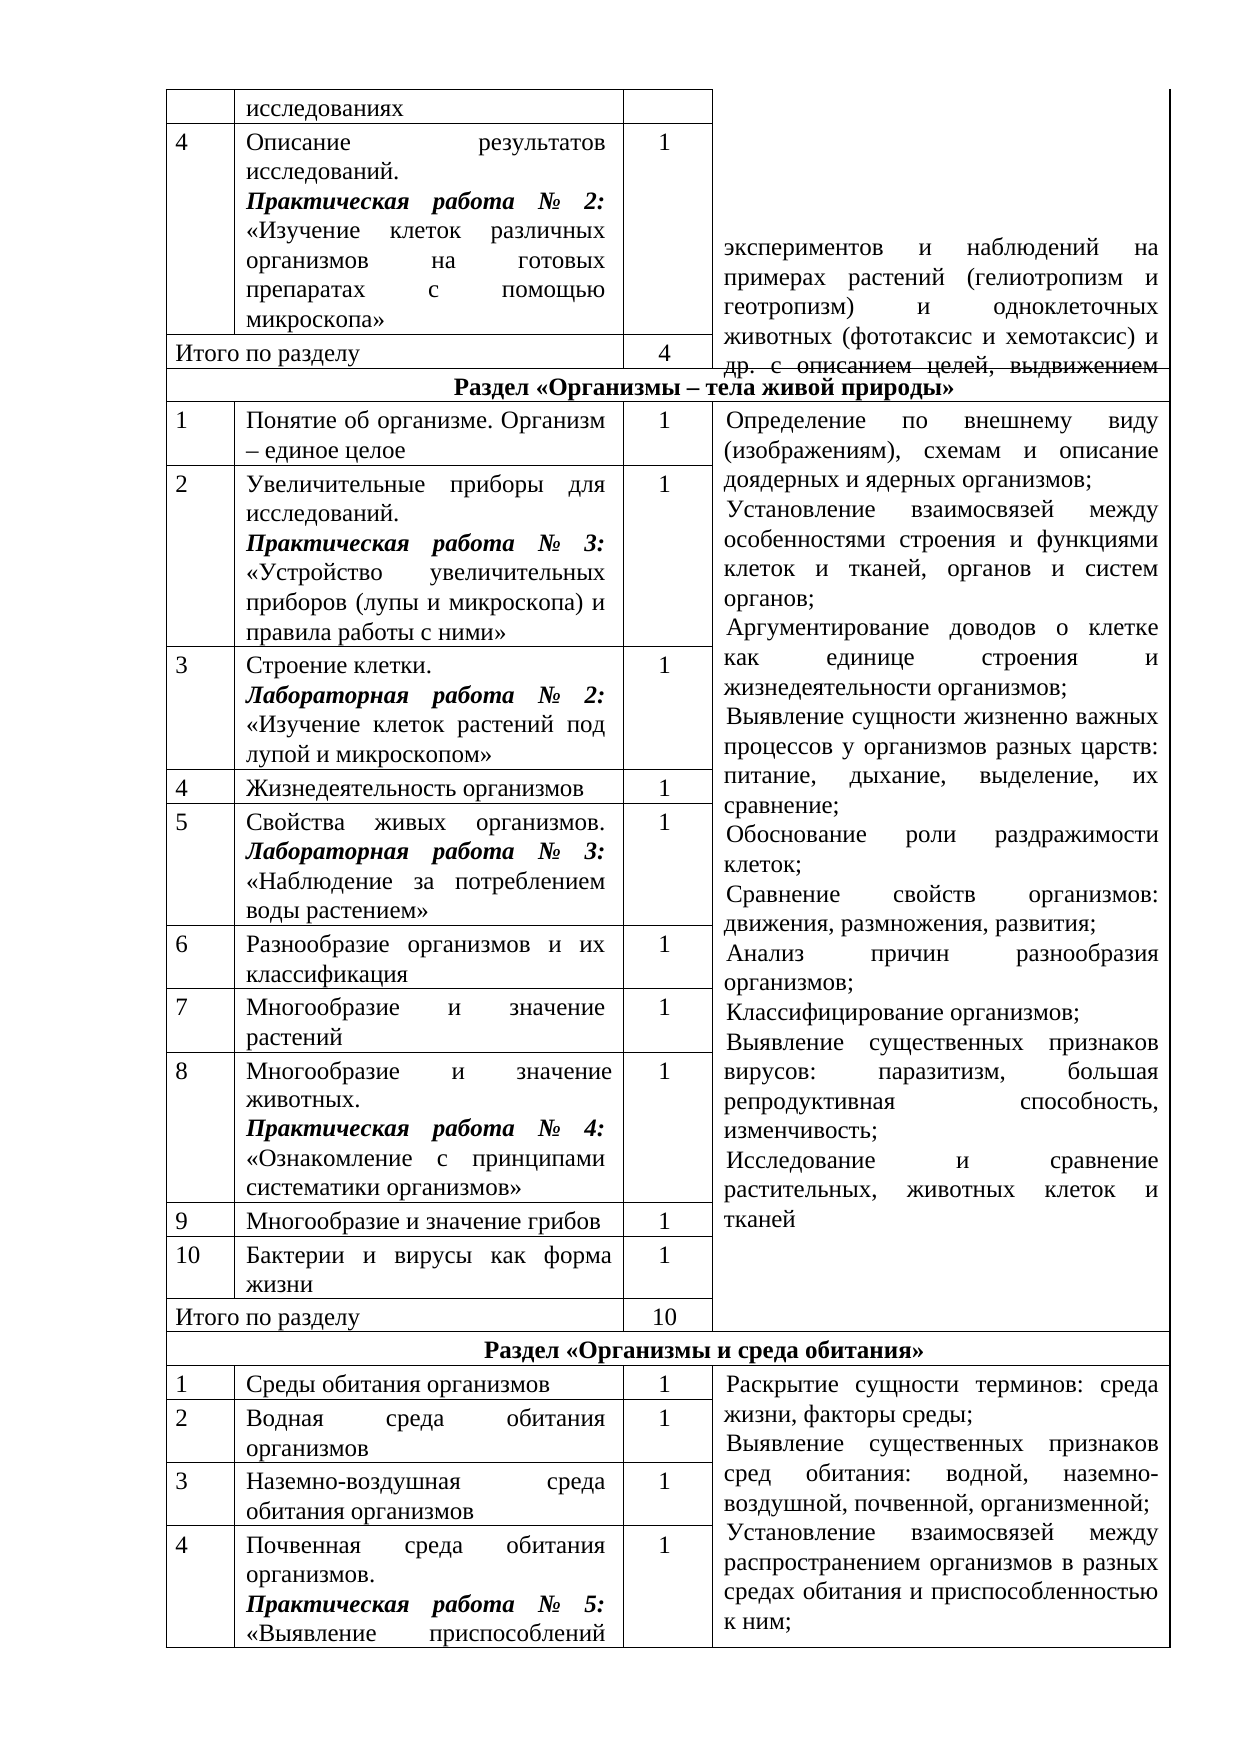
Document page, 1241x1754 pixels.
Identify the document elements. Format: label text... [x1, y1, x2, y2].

table_cell 1 [624, 804, 712, 925]
table_cell Описание результатов исследований. Практическая работа № 2: «Изучение клеток различных организмов на готовых препаратах с помощью микроскопа» [235, 124, 623, 334]
table_cell 1 [624, 989, 712, 1052]
table_cell 1 [624, 1400, 712, 1462]
table_cell Наземно-воздушная среда обитания организмов [235, 1463, 623, 1525]
table_cell Строение клетки. Лабораторная работа № 2: «Изучение клеток растений под лупой и микроскопом» [235, 647, 623, 769]
table_cell 1 [624, 1366, 712, 1399]
table_cell 1 [624, 770, 712, 802]
table_cell 10 [624, 1299, 712, 1331]
table_cell 3 [167, 647, 234, 769]
table_cell Итого по разделу [167, 1299, 623, 1331]
table_cell 2 [167, 466, 234, 646]
table_cell 1 [624, 124, 712, 334]
table_cell 5 [167, 804, 234, 925]
table_cell Увеличительные приборы для исследований. Практическая работа № 3: «Устройство увеличительных приборов (лупы и микроскопа) и правила работы с ними» [235, 466, 623, 646]
table_cell Многообразие и значение грибов [235, 1203, 623, 1236]
table_cell 6 [167, 926, 234, 988]
table_cell 1 [624, 402, 712, 464]
table_cell 1 [167, 1366, 234, 1399]
table_cell 10 [167, 1237, 234, 1297]
table_cell 3 [167, 90, 234, 122]
table_cell Определение по внешнему виду (изображениям), схемам и описание доядерных и ядерных организмов; Установление взаимосвязей между особенностями строения и функциями клеток и тканей, органов и систем органов; Аргументирование доводов о клетке как единице строения и жизнедеятельности организмов; Выявление сущности жизненно важных процессов у организмов разных царств: питание, дыхание, выделение, их сравнение; Обоснование роли раздражимости клеток; Сравнение свойств организмов: движения, размножения, развития; Анализ причин разнообразия организмов; Классифицирование организмов; Выявление существенных признаков вирусов: паразитизм, большая репродуктивная способность, изменчивость; Исследование и сравнение растительных, животных клеток и тканей [713, 402, 1169, 1331]
table_cell 1 [167, 402, 234, 464]
table_cell 7 [167, 989, 234, 1052]
table_cell 1 [624, 647, 712, 769]
table_cell Раздел «Организмы и среда обитания» [167, 1332, 1169, 1365]
table_cell 1 [624, 1053, 712, 1202]
table_cell 1 [624, 1203, 712, 1236]
table_cell Жизнедеятельность организмов [235, 770, 623, 802]
table_cell 1 [624, 466, 712, 646]
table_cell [235, 90, 623, 122]
table_cell 3 [167, 1463, 234, 1525]
table_cell 2 [167, 1400, 234, 1462]
table_cell Многообразие и значение животных. Практическая работа № 4: «Ознакомление с принципами систематики организмов» [235, 1053, 623, 1202]
table_cell 4 [167, 1526, 234, 1647]
table_cell 1 [624, 1526, 712, 1647]
table_cell Понятие об организме. Организм – единое целое [235, 402, 623, 464]
table_cell Разнообразие организмов и их классификация [235, 926, 623, 988]
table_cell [235, 1526, 623, 1647]
table_cell 4 [167, 770, 234, 802]
table_cell Среды обитания организмов [235, 1366, 623, 1399]
table_cell Многообразие и значение растений [235, 989, 623, 1052]
table_cell 1 [624, 1463, 712, 1525]
table_cell Водная среда обитания организмов [235, 1400, 623, 1462]
table_cell 1 [624, 926, 712, 988]
table_cell Итого по разделу [167, 335, 623, 367]
table_cell 1 [624, 90, 712, 122]
table_cell 8 [167, 1053, 234, 1202]
table_cell Свойства живых организмов. Лабораторная работа № 3: «Наблюдение за потреблением воды растением» [235, 804, 623, 925]
table_cell Раскрытие сущности терминов: среда жизни, факторы среды; Выявление существенных признаков сред обитания: водной, наземно-воздушной, почвенной, организменной; Установление взаимосвязей между распространением организмов в разных средах обитания и приспособленностью к ним; Объяснение появления приспособлений к среде обитания: обтекаемая форма тела, наличие чешуи и плавников у рыб, крепкий крючковидный клюв и острые, загнутые когти у хищных птиц и др.; Сравнение внешнего вида организмов на натуральных объектах, по таблицам, схемам, описаниям [713, 1366, 1169, 1647]
table_cell 4 [624, 335, 712, 367]
table_cell 9 [167, 1203, 234, 1236]
table_cell Раздел «Организмы – тела живой природы» [167, 369, 1169, 401]
table_cell Бактерии и вирусы как форма жизни [235, 1237, 623, 1297]
table_cell 1 [624, 1237, 712, 1297]
table_cell 4 [167, 124, 234, 334]
